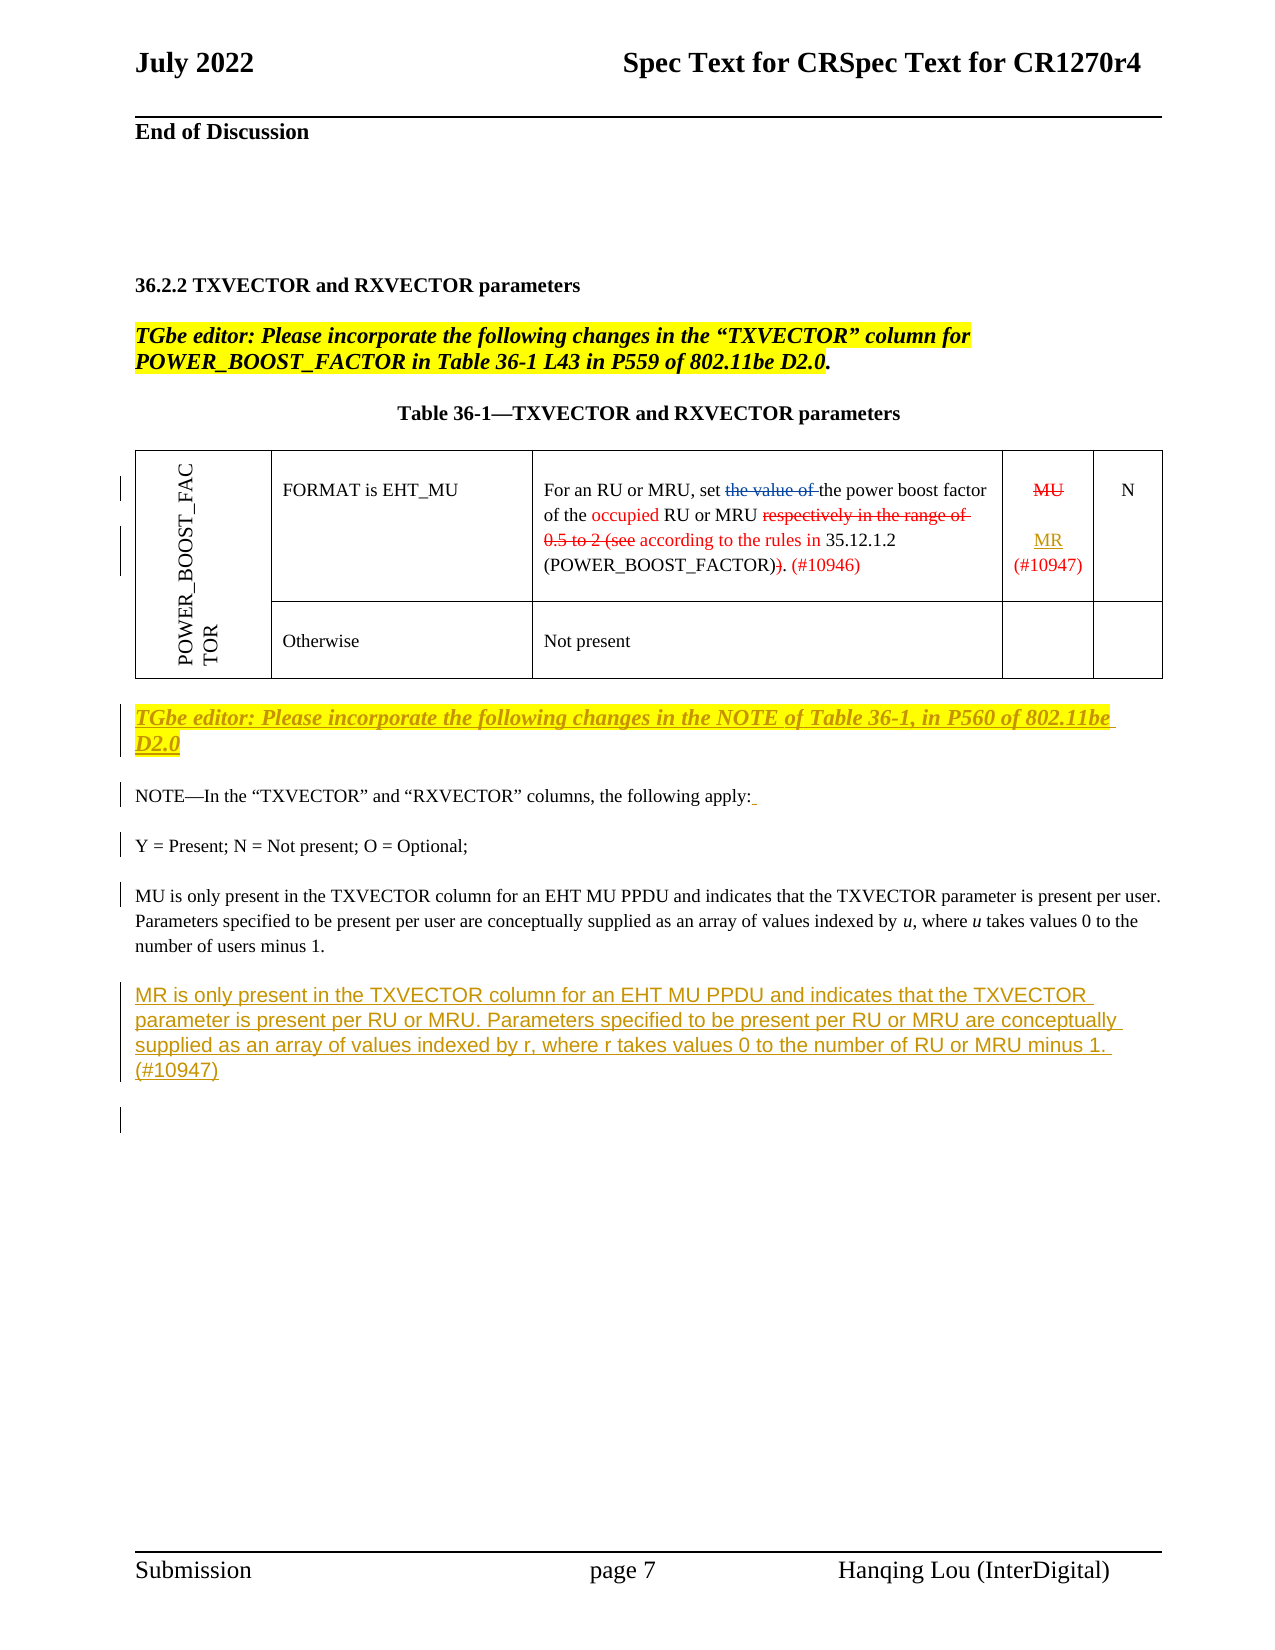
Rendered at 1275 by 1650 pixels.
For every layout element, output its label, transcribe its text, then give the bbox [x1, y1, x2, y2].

table_header MU (#10947) [1003, 451, 1093, 601]
table_cell Otherwise [272, 602, 532, 678]
table_cell Not present [533, 602, 1002, 678]
table_cell [1094, 602, 1162, 678]
text End of Discussion [135, 118, 1162, 144]
text NOTE—In the “TXVECTOR” and “RXVECTOR” columns, the following apply: [135, 782, 1162, 807]
table_header For an RU or MRU, set the power boost factor of the occupied RU or MRU respectively in the range of 0.5 to 2 (see according to the rules in 35.12.1.2 (POWER_BOOST_FACTOR)). (#10946) [533, 451, 1002, 601]
text TGbe editor: Please incorporate the following changes in the “TXVECTOR” column for POWER_BOOST_FACTOR in Table 36-1 L43 in P559 of 802.11be D2.0. [826, 322, 1162, 374]
table_cell [1003, 602, 1093, 678]
table_header N [1094, 451, 1162, 601]
table_header FORMAT is EHT_MU [272, 451, 532, 601]
text MU is only present in the TXVECTOR column for an EHT MU PPDU and indicates that the TXVECTOR parameter is present per user. Parameters specified to be present per user are conceptually supplied as an array of values indexed by u, where u takes values 0 to the number of users minus 1. [135, 882, 1162, 957]
text 36.2.2 TXVECTOR and RXVECTOR parameters [135, 272, 1162, 297]
table_header POWER_BOOST_FACTOR [136, 451, 271, 678]
text Table 36-1—TXVECTOR and RXVECTOR parameters [135, 399, 1162, 424]
text Y = Present; N = Not present; O = Optional; [135, 832, 1162, 857]
